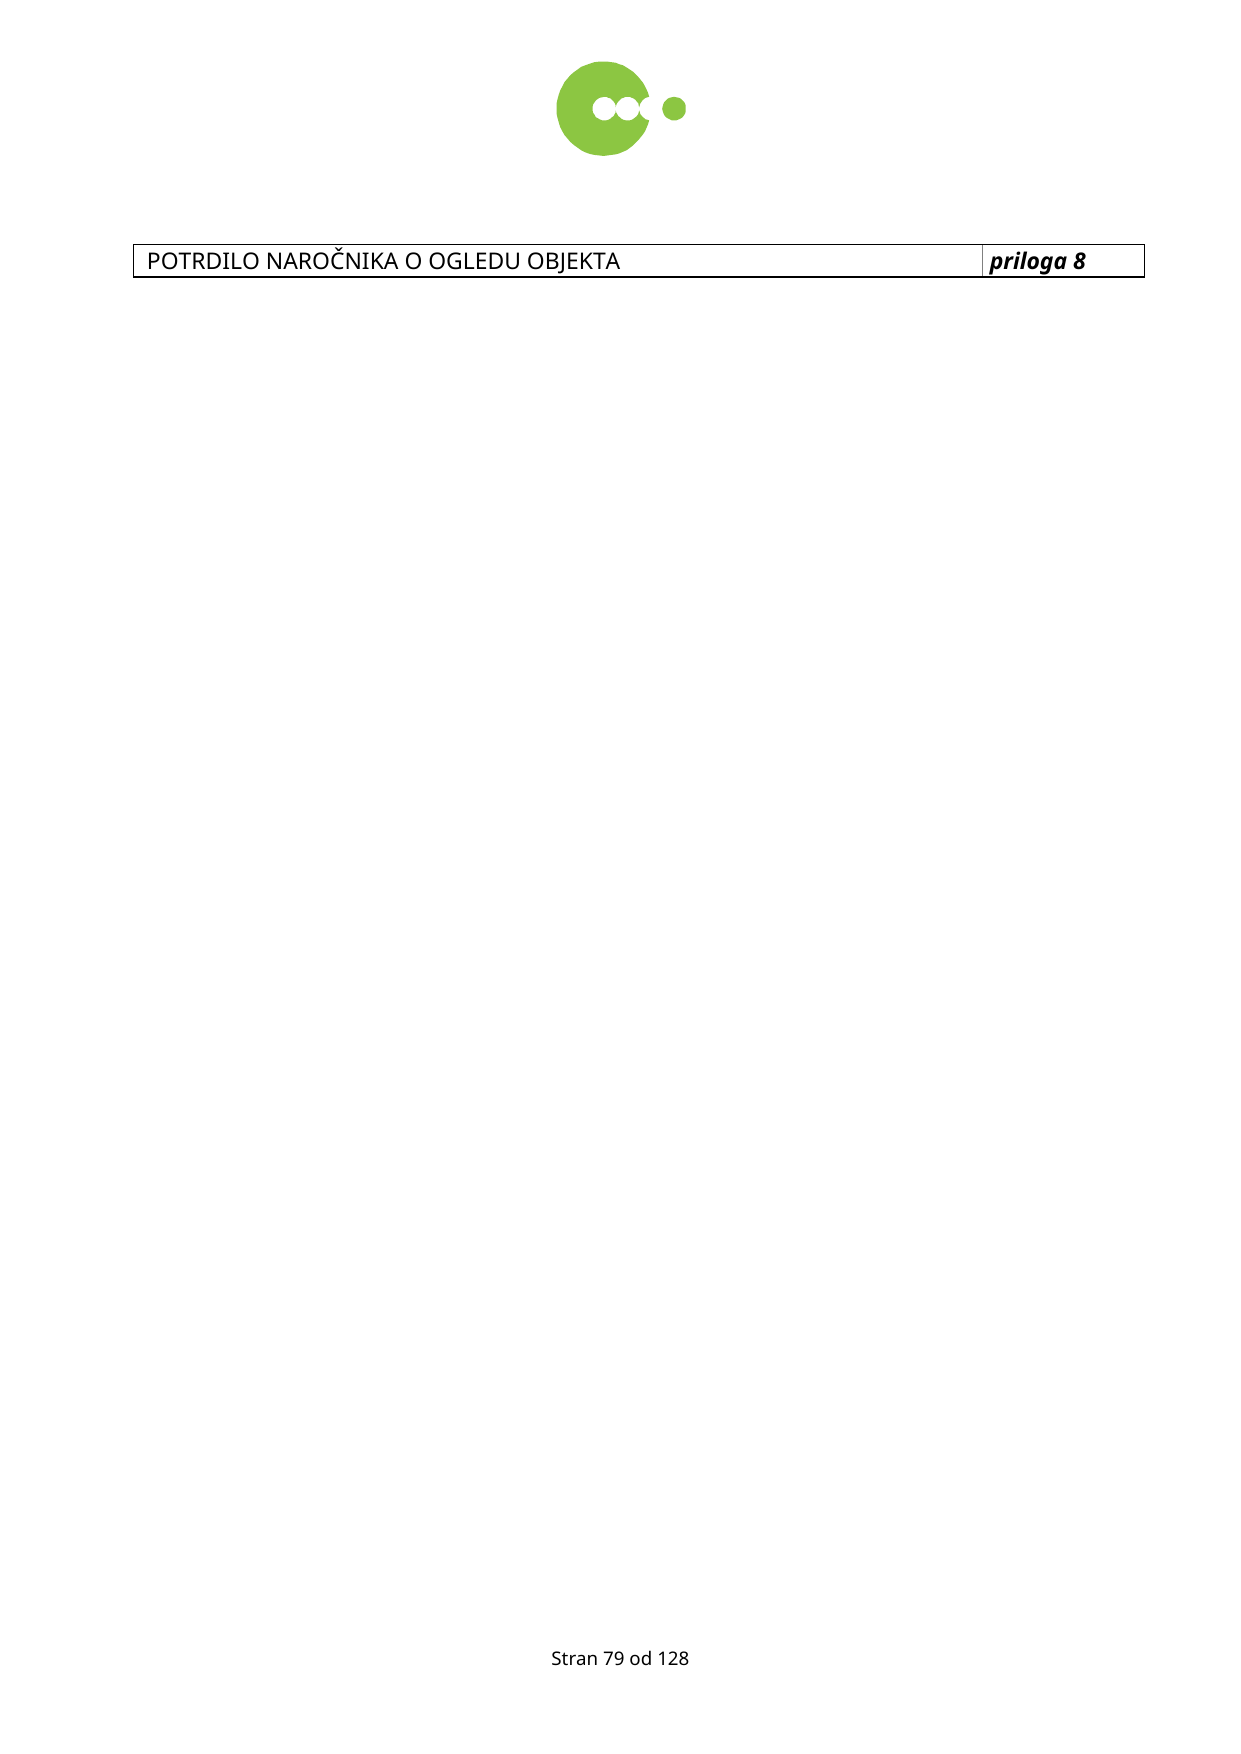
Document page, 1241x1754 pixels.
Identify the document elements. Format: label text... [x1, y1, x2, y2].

table_header priloga 8 [983, 245, 1144, 276]
table_header POTRDILO NAROČNIKA O OGLEDU OBJEKTA [134, 245, 982, 276]
